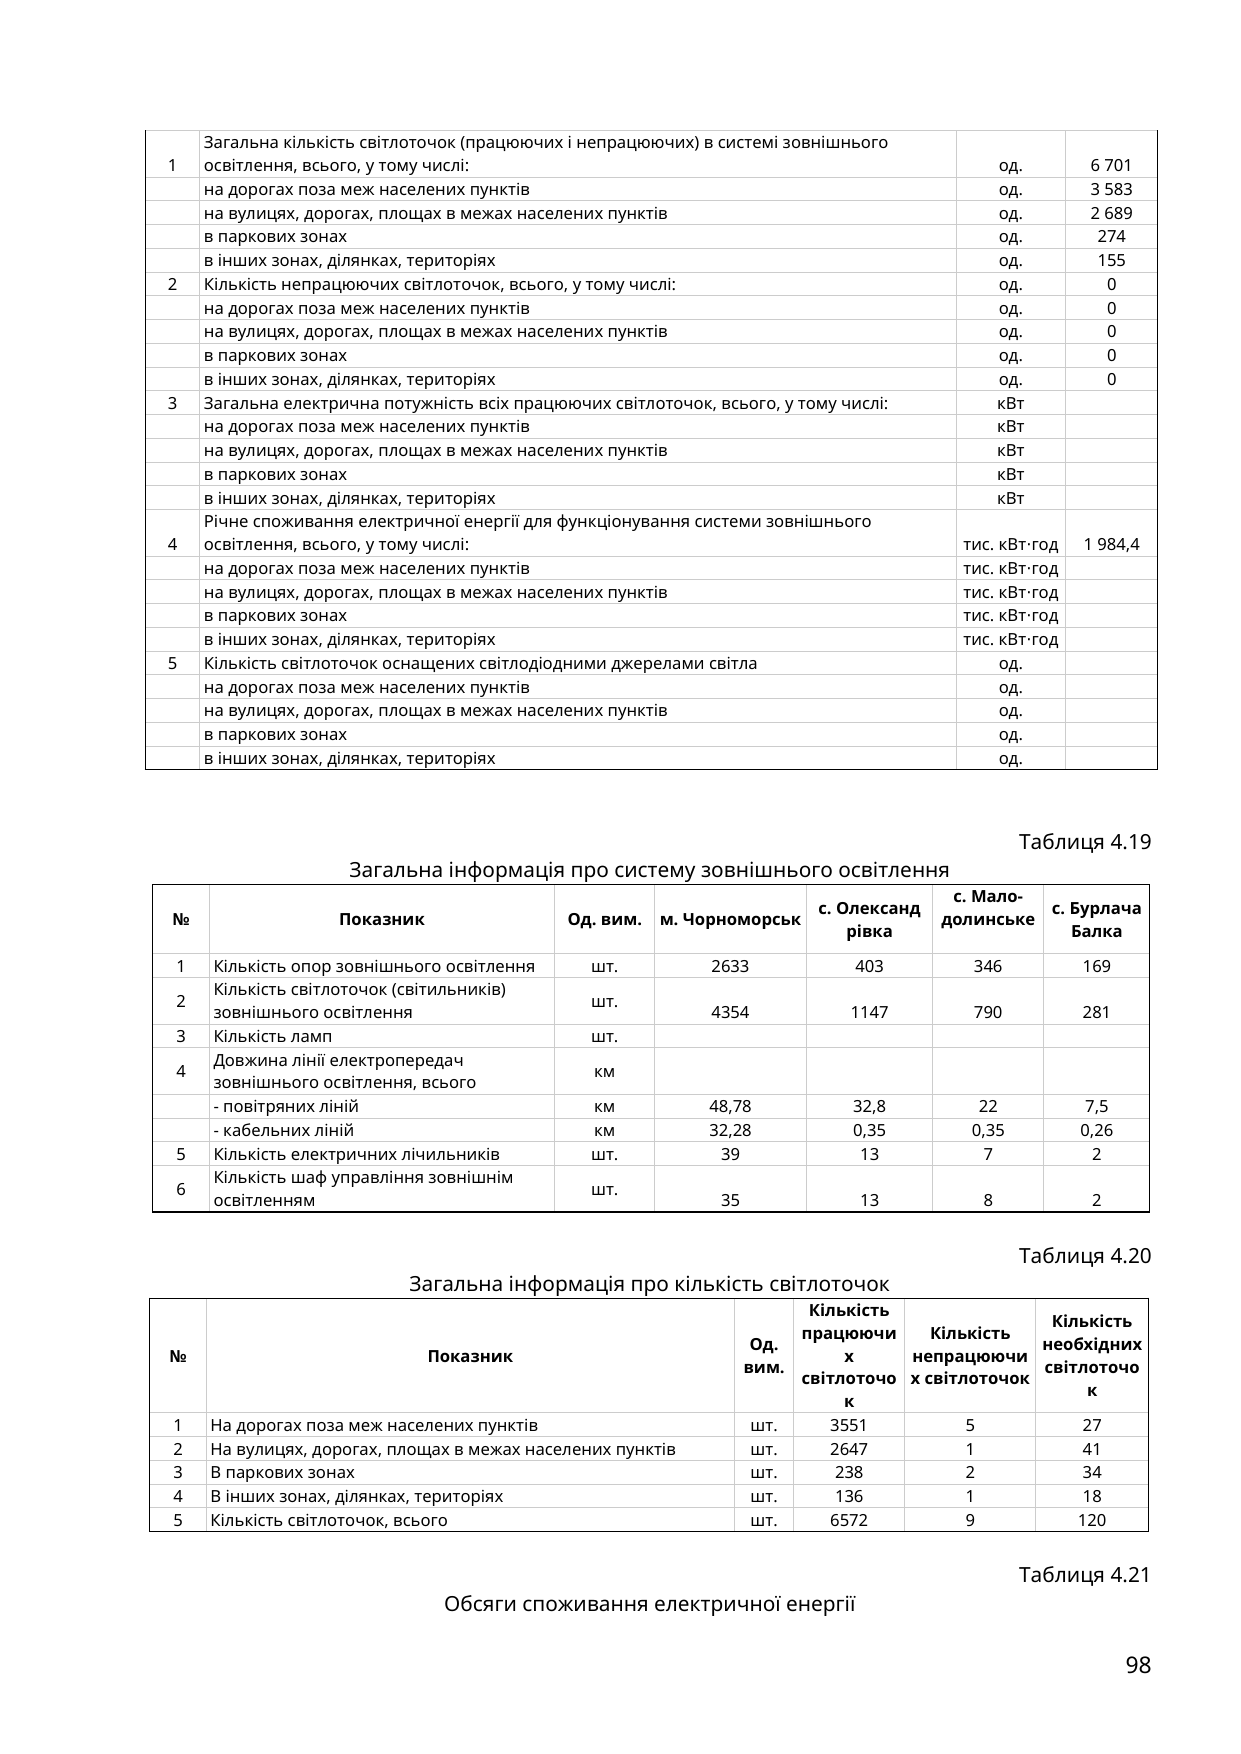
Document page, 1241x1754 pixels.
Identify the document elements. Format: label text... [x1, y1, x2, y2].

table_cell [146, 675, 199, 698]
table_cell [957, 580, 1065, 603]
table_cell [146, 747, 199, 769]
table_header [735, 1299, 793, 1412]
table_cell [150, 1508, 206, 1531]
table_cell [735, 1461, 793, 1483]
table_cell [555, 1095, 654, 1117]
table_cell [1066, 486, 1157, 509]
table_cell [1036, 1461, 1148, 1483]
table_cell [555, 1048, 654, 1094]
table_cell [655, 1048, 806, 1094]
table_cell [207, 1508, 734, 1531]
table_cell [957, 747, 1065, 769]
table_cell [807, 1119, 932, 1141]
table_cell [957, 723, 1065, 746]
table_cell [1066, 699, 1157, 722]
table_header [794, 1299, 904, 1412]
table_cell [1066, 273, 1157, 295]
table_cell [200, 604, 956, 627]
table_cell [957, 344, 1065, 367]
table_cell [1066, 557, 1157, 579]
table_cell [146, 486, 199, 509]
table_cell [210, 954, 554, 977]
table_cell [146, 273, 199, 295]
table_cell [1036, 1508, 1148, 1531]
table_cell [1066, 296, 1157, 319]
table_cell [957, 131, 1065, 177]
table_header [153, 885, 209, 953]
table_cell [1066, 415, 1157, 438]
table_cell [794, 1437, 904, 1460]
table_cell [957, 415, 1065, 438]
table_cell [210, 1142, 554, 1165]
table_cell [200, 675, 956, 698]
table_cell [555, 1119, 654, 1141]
text Обсяги споживання електричної енергії [148, 1589, 1152, 1617]
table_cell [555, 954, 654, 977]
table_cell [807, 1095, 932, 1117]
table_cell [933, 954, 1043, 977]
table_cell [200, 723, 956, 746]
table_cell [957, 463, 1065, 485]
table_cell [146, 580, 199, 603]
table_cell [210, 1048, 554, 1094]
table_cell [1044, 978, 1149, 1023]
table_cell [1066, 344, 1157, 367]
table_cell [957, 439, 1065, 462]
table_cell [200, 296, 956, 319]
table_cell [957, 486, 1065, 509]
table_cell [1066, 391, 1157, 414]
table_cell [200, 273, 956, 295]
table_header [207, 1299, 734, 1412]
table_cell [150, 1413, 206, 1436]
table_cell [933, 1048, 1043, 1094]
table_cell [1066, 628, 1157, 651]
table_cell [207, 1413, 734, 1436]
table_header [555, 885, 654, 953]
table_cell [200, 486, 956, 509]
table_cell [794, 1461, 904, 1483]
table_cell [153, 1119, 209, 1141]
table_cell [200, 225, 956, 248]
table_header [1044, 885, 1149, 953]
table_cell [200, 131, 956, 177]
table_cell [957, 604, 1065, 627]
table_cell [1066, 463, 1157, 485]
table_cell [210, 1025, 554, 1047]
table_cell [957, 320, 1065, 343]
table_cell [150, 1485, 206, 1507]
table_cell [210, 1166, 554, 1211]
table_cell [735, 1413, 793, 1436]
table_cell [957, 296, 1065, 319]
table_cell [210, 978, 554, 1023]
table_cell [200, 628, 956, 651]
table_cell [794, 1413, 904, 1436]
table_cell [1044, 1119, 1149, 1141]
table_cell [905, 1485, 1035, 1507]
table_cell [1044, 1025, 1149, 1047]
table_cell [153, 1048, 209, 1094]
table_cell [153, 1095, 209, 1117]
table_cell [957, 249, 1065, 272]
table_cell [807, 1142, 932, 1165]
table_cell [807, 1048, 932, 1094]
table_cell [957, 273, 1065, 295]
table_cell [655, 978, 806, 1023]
text Загальна інформація про систему зовнішнього освітлення [148, 856, 1152, 884]
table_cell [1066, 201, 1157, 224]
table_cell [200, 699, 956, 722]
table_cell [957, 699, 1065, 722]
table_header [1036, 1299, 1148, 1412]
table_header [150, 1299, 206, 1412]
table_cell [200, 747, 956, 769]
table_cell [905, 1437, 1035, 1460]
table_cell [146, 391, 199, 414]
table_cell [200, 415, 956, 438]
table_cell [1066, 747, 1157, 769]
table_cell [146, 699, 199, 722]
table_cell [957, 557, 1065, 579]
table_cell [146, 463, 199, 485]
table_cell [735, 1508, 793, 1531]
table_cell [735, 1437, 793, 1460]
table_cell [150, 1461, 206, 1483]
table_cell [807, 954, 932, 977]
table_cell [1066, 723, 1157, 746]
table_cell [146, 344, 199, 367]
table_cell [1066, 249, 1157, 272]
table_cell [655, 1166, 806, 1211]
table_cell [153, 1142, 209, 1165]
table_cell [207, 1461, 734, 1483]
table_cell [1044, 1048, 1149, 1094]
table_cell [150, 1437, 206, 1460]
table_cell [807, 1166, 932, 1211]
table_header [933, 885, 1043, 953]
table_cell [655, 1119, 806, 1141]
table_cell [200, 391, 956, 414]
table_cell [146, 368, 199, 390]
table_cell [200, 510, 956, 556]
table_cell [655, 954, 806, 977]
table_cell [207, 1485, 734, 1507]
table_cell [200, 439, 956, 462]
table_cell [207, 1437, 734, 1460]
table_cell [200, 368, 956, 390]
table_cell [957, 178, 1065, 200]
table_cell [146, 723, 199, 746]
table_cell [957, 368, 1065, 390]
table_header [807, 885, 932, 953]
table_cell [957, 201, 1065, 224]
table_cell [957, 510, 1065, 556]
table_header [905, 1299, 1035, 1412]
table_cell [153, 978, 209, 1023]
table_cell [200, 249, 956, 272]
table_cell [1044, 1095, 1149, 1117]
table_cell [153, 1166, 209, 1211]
text Таблиця 4.19 [148, 827, 1152, 856]
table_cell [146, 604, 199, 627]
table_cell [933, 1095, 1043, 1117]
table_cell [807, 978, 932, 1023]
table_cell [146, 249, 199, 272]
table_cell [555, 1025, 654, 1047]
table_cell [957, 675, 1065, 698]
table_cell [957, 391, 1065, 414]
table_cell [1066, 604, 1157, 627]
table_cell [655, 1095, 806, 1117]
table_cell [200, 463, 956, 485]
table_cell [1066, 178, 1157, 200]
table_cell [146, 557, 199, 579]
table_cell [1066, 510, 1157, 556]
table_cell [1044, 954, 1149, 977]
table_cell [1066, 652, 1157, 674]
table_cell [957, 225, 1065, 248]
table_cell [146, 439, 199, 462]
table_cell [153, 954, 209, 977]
text Таблиця 4.21 [148, 1561, 1152, 1589]
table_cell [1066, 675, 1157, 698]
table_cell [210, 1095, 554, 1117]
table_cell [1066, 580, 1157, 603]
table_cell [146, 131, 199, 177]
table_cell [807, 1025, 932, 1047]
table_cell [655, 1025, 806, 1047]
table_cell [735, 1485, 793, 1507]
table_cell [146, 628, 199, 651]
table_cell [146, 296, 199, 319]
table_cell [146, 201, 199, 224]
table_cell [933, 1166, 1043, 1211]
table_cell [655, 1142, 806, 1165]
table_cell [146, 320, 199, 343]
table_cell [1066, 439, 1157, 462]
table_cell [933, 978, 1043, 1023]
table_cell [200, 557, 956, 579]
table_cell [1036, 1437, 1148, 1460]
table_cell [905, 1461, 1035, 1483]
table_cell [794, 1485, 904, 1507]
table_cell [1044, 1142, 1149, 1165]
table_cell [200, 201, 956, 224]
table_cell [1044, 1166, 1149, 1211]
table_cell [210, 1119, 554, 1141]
text Таблиця 4.20 [148, 1241, 1152, 1269]
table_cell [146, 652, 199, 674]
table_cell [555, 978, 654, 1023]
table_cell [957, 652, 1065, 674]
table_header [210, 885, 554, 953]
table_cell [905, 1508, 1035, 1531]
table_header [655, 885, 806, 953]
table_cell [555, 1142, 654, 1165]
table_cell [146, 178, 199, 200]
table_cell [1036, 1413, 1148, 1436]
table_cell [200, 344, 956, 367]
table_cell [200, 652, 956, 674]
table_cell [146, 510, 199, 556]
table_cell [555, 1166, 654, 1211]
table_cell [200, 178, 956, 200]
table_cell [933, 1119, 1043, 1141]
text Загальна інформація про кількість світлоточок [148, 1269, 1152, 1298]
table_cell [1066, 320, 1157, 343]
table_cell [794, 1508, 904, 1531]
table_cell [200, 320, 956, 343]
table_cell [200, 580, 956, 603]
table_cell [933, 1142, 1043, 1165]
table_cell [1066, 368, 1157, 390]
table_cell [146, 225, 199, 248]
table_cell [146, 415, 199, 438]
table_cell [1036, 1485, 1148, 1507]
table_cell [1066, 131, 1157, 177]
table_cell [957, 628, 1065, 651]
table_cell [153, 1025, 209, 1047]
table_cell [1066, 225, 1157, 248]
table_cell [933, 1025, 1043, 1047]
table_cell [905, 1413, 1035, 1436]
